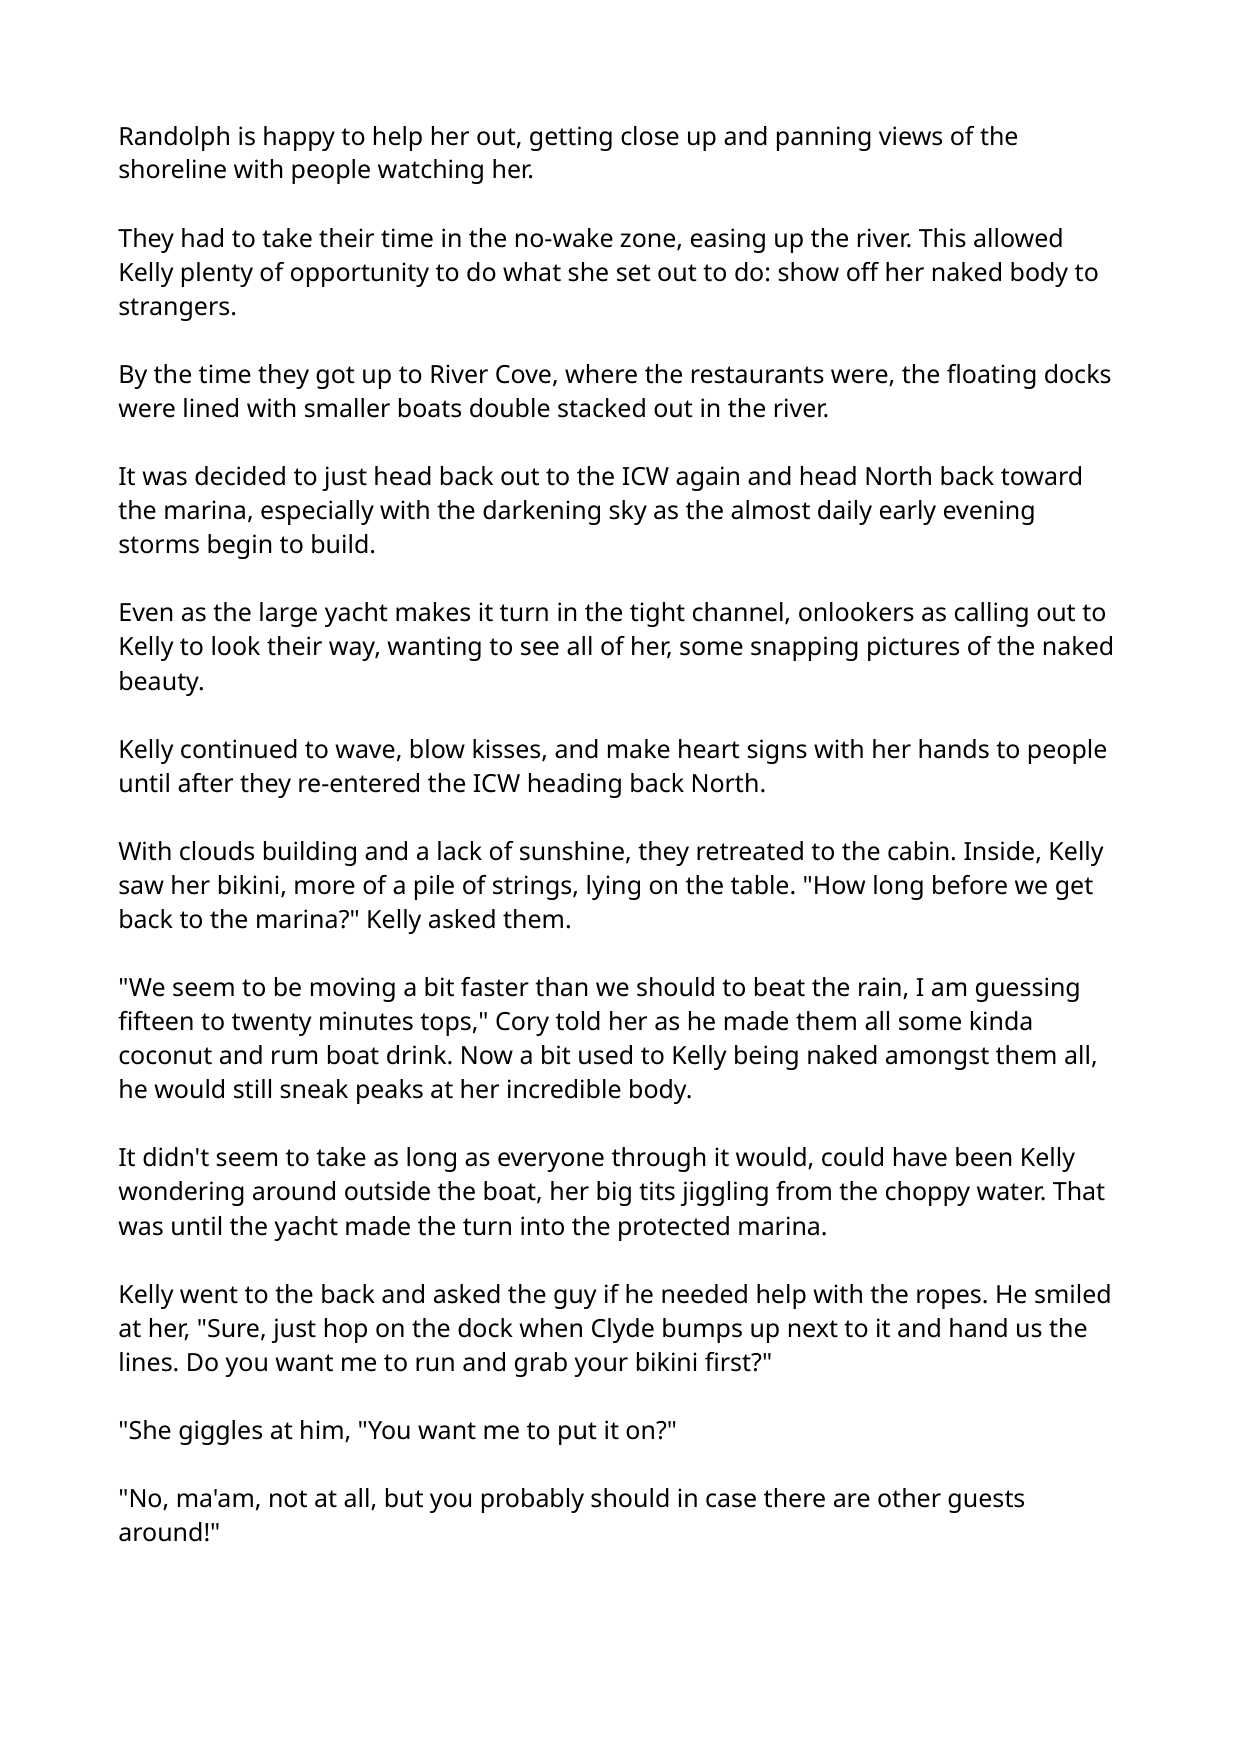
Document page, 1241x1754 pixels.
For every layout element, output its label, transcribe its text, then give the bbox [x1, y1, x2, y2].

text "She giggles at him, "You want me to put it on?" [118, 1412, 1122, 1447]
text "No, ma'am, not at all, but you probably should in case there are other guests around!" [118, 1481, 1122, 1549]
text Kelly went to the back and asked the guy if he needed help with the ropes. He smiled at her, "Sure, just hop on the dock when Clyde bumps up next to it and hand us the lines. Do you want me to run and grab your bikini first?" [118, 1276, 1122, 1378]
text By the time they got up to River Cove, where the restaurants were, the floating docks were lined with smaller boats double stacked out in the river. [118, 357, 1122, 425]
text It was decided to just head back out to the ICW again and head North back toward the marina, especially with the darkening sky as the almost daily early evening storms begin to build. [118, 459, 1122, 561]
text They had to take their time in the no-wake zone, easing up the river. This allowed Kelly plenty of opportunity to do what she set out to do: show off her naked body to strangers. [118, 220, 1122, 322]
text Kelly continued to wave, blow kisses, and make heart signs with her hands to people until after they re-entered the ICW heading back North. [118, 731, 1122, 799]
text Randolph is happy to help her out, getting close up and panning views of the shoreline with people watching her. [118, 118, 1122, 186]
text It didn't seem to take as long as everyone through it would, could have been Kelly wondering around outside the boat, her big tits jiggling from the choppy water. That was until the yacht made the turn into the protected marina. [118, 1140, 1122, 1242]
text With clouds building and a lack of sunshine, they retreated to the cabin. Inside, Kelly saw her bikini, more of a pile of strings, lying on the table. "How long before we get back to the marina?" Kelly asked them. [118, 833, 1122, 936]
text Even as the large yacht makes it turn in the tight channel, onlookers as calling out to Kelly to look their way, wanting to see all of her, some snapping pictures of the naked beauty. [118, 595, 1122, 697]
text "We seem to be moving a bit faster than we should to beat the rain, I am guessing fifteen to twenty minutes tops," Cory told her as he made them all some kinda coconut and rum boat drink. Now a bit used to Kelly being naked amongst them all, he would still sneak peaks at her incredible body. [118, 970, 1122, 1106]
